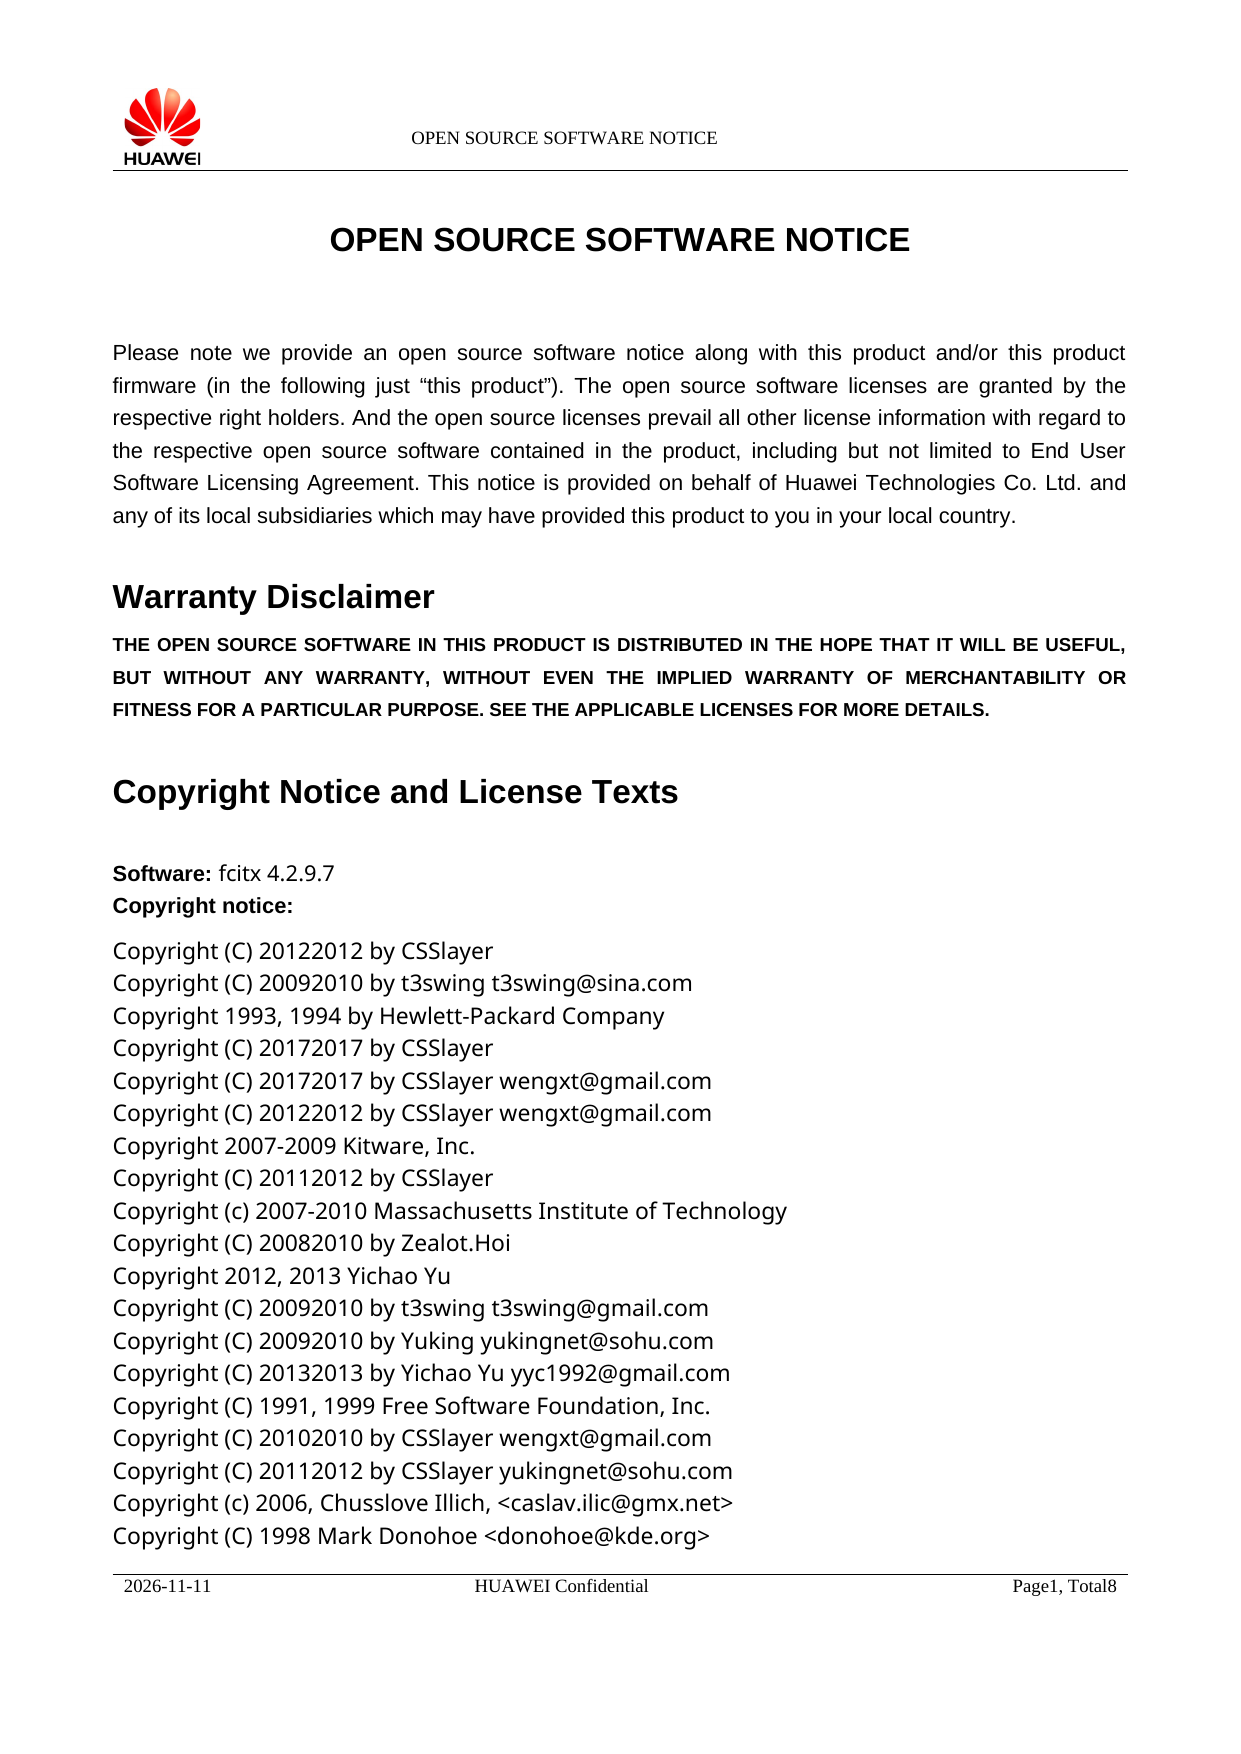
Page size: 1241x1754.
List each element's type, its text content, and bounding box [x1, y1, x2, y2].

text Warranty Disclaimer [112, 564, 1128, 629]
text Copyright notice: [112, 889, 1128, 921]
text Copyright 2007-2009 Kitware, Inc. [112, 1129, 1128, 1161]
text OPEN SOURCE SOFTWARE NOTICE [112, 206, 1128, 271]
text Copyright (C) 20092010 by t3swing t3swing@gmail.com [112, 1291, 1128, 1324]
text Copyright (c) 2006, Chusslove Illich, <caslav.ilic@gmx.net> [112, 1486, 1128, 1519]
text Copyright (C) 20112012 by CSSlayer yukingnet@sohu.com [112, 1454, 1128, 1486]
title Software: fcitx 4.2.9.7 [112, 856, 1128, 889]
text Copyright (C) 20102010 by CSSlayer wengxt@gmail.com [112, 1421, 1128, 1454]
text Copyright Notice and License Texts [112, 759, 1128, 824]
text Copyright (C) 20172017 by CSSlayer wengxt@gmail.com [112, 1064, 1128, 1096]
text Copyright (C) 20122012 by CSSlayer [112, 934, 1128, 966]
text Copyright (C) 20122012 by CSSlayer wengxt@gmail.com [112, 1096, 1128, 1129]
text Copyright (C) 20172017 by CSSlayer [112, 1031, 1128, 1064]
picture [124, 88, 201, 165]
text Please note we provide an open source software notice along with this product and/or this product firmware (in the following just “this product”). The open source software licenses are granted by the respective right holders. And the open source licenses prevail all other license information with regard to the respective open source software contained in the product, including but not limited to End User Software Licensing Agreement. This notice is provided on behalf of Huawei Technologies Co. Ltd. and any of its local subsidiaries which may have provided this product to you in your local country. [112, 336, 1128, 531]
text Copyright (C) 20132013 by Yichao Yu yyc1992@gmail.com [112, 1356, 1128, 1389]
text Copyright (c) 2007-2010 Massachusetts Institute of Technology [112, 1194, 1128, 1226]
text The open source software in this product is distributed in the hope that it will be useful, but WITHOUT ANY WARRANTY, without even the implied warranty of MERCHANTABILITY or FITNESS FOR A PARTICULAR PURPOSE. See the applicable licenses for more details. [112, 629, 1128, 726]
text Copyright 2012, 2013 Yichao Yu [112, 1259, 1128, 1291]
text Copyright (C) 20092010 by t3swing t3swing@sina.com [112, 966, 1128, 999]
text Copyright (C) 20112012 by CSSlayer [112, 1161, 1128, 1194]
text Copyright (C) 20082010 by Zealot.Hoi [112, 1226, 1128, 1259]
text Copyright (C) 20092010 by Yuking yukingnet@sohu.com [112, 1324, 1128, 1356]
text Copyright (C) 1998 Mark Donohoe <donohoe@kde.org> [112, 1519, 1128, 1551]
text Copyright 1993, 1994 by Hewlett-Packard Company [112, 999, 1128, 1031]
text Copyright (C) 1991, 1999 Free Software Foundation, Inc. [112, 1389, 1128, 1421]
